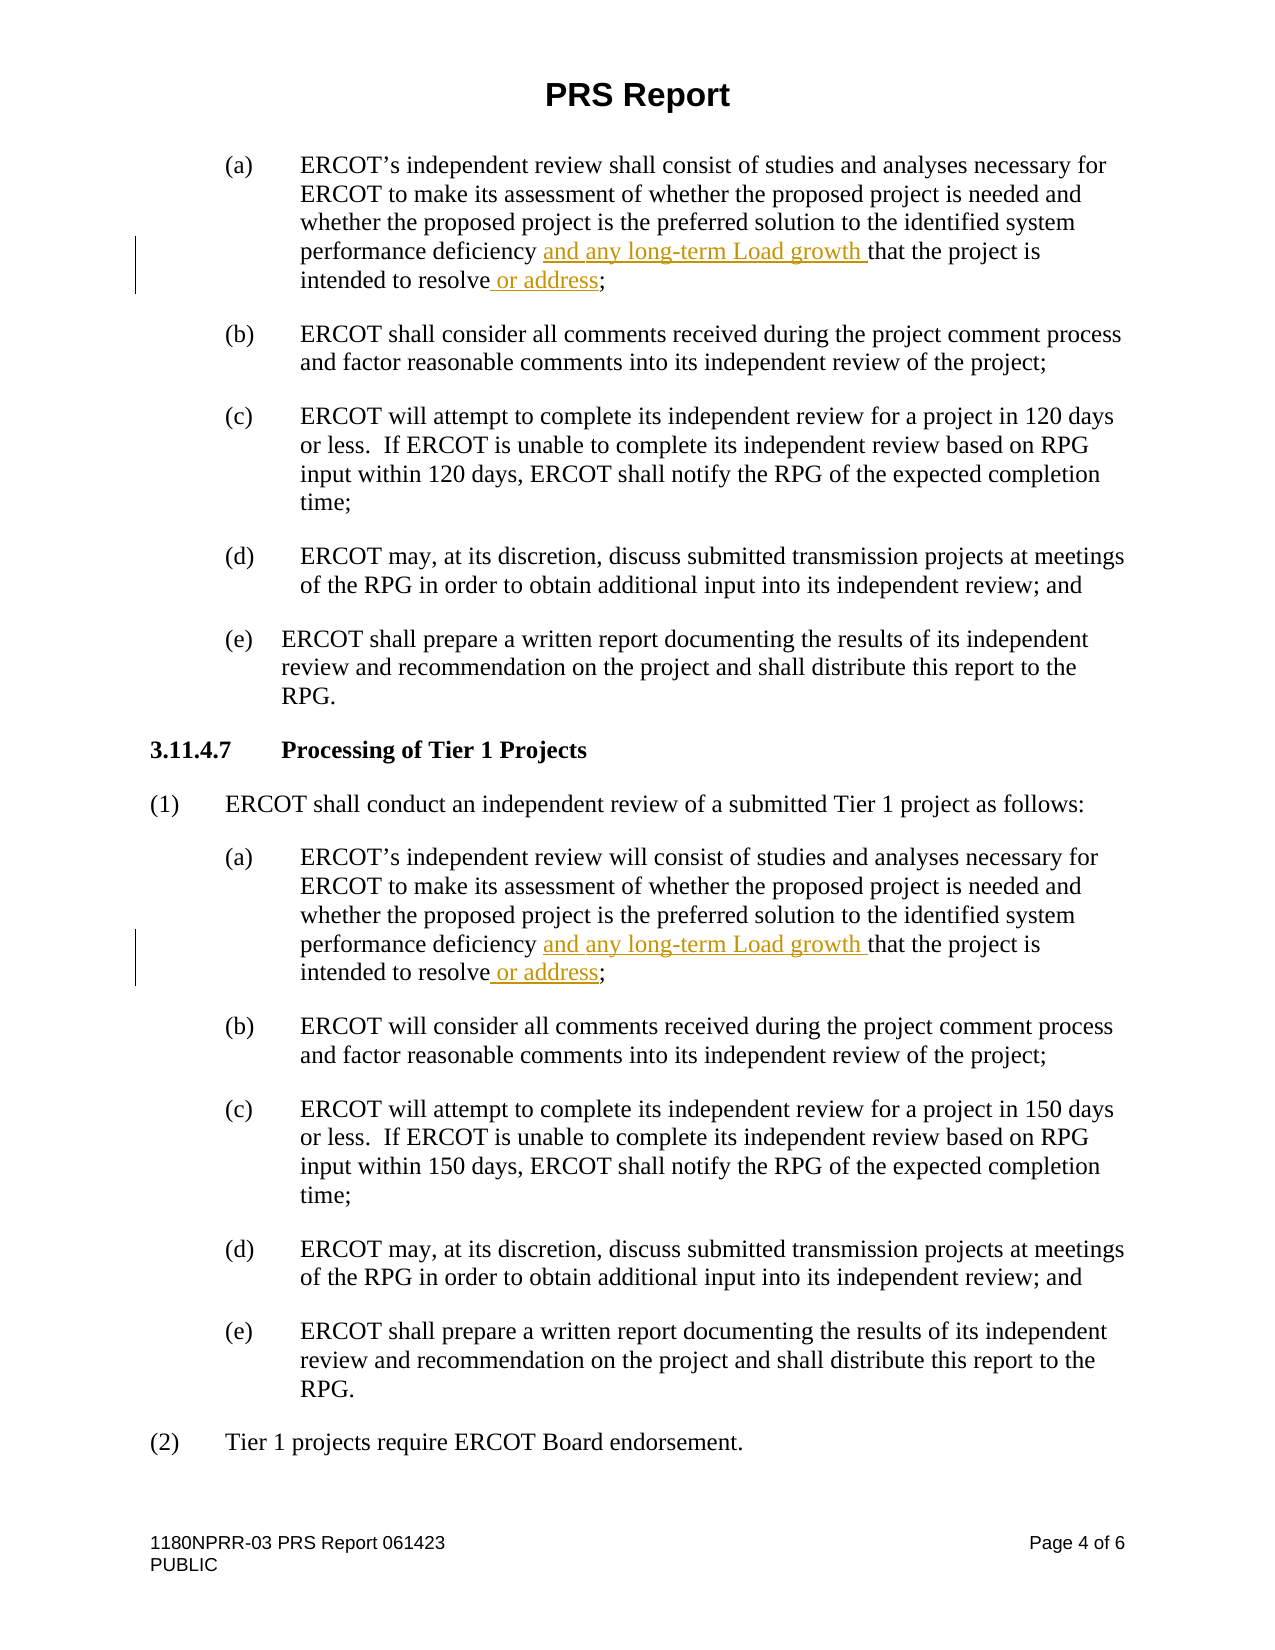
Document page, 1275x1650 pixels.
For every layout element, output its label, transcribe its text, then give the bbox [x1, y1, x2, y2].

list (c) ERCOT will attempt to complete its independent review for a project in 120 days or less. If ERCOT is unable to complete its independent review based on RPG input within 120 days, ERCOT shall notify the RPG of the expected completion time; [225, 401, 1125, 516]
text (1) ERCOT shall conduct an independent review of a submitted Tier 1 project as follows: [150, 789, 1125, 817]
list (c) ERCOT will attempt to complete its independent review for a project in 150 days or less. If ERCOT is unable to complete its independent review based on RPG input within 150 days, ERCOT shall notify the RPG of the expected completion time; [225, 1094, 1125, 1209]
list (e) ERCOT shall prepare a written report documenting the results of its independent review and recommendation on the project and shall distribute this report to the RPG. [225, 624, 1125, 710]
list (b) ERCOT will consider all comments received during the project comment process and factor reasonable comments into its independent review of the project; [225, 1011, 1125, 1069]
list (a) ERCOT’s independent review will consist of studies and analyses necessary for ERCOT to make its assessment of whether the proposed project is needed and whether the proposed project is the preferred solution to the identified system performance deficiency that the project is intended to resolve; [225, 842, 1125, 986]
list (a) ERCOT’s independent review shall consist of studies and analyses necessary for ERCOT to make its assessment of whether the proposed project is needed and whether the proposed project is the preferred solution to the identified system performance deficiency that the project is intended to resolve; [225, 150, 1125, 294]
text 3.11.4.7 Processing of Tier 1 Projects [150, 735, 1125, 764]
list (d) ERCOT may, at its discretion, discuss submitted transmission projects at meetings of the RPG in order to obtain additional input into its independent review; and [225, 541, 1125, 599]
list (e) ERCOT shall prepare a written report documenting the results of its independent review and recommendation on the project and shall distribute this report to the RPG. [225, 1316, 1125, 1402]
list (b) ERCOT shall consider all comments received during the project comment process and factor reasonable comments into its independent review of the project; [225, 319, 1125, 376]
text (2) Tier 1 projects require ERCOT Board endorsement. [150, 1427, 1125, 1456]
list (d) ERCOT may, at its discretion, discuss submitted transmission projects at meetings of the RPG in order to obtain additional input into its independent review; and [225, 1234, 1125, 1291]
